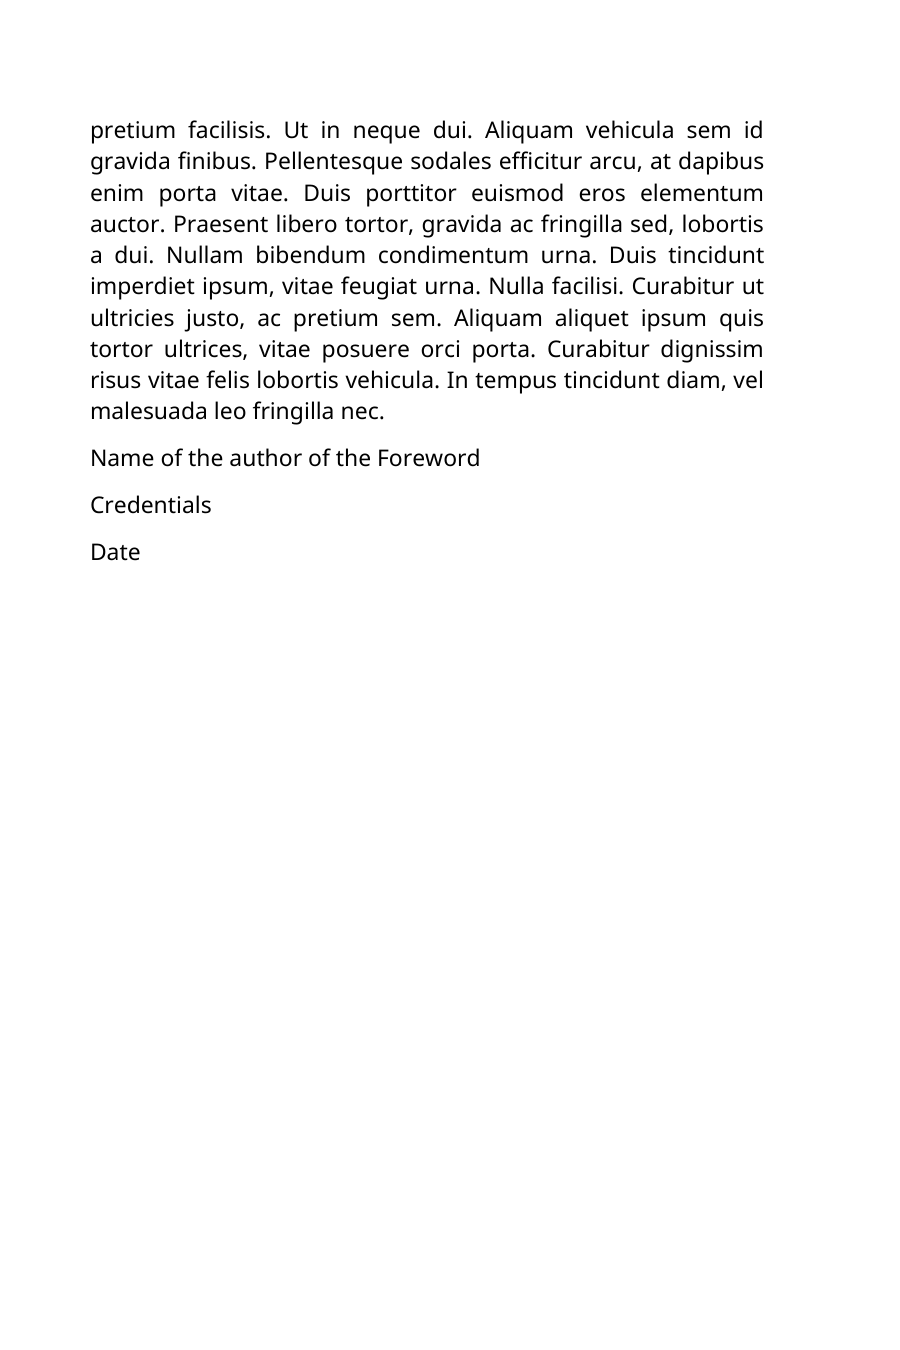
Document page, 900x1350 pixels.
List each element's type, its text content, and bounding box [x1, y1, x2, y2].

text Credentials [90, 489, 765, 520]
text Date [90, 536, 765, 567]
text Name of the author of the Foreword [90, 442, 765, 473]
